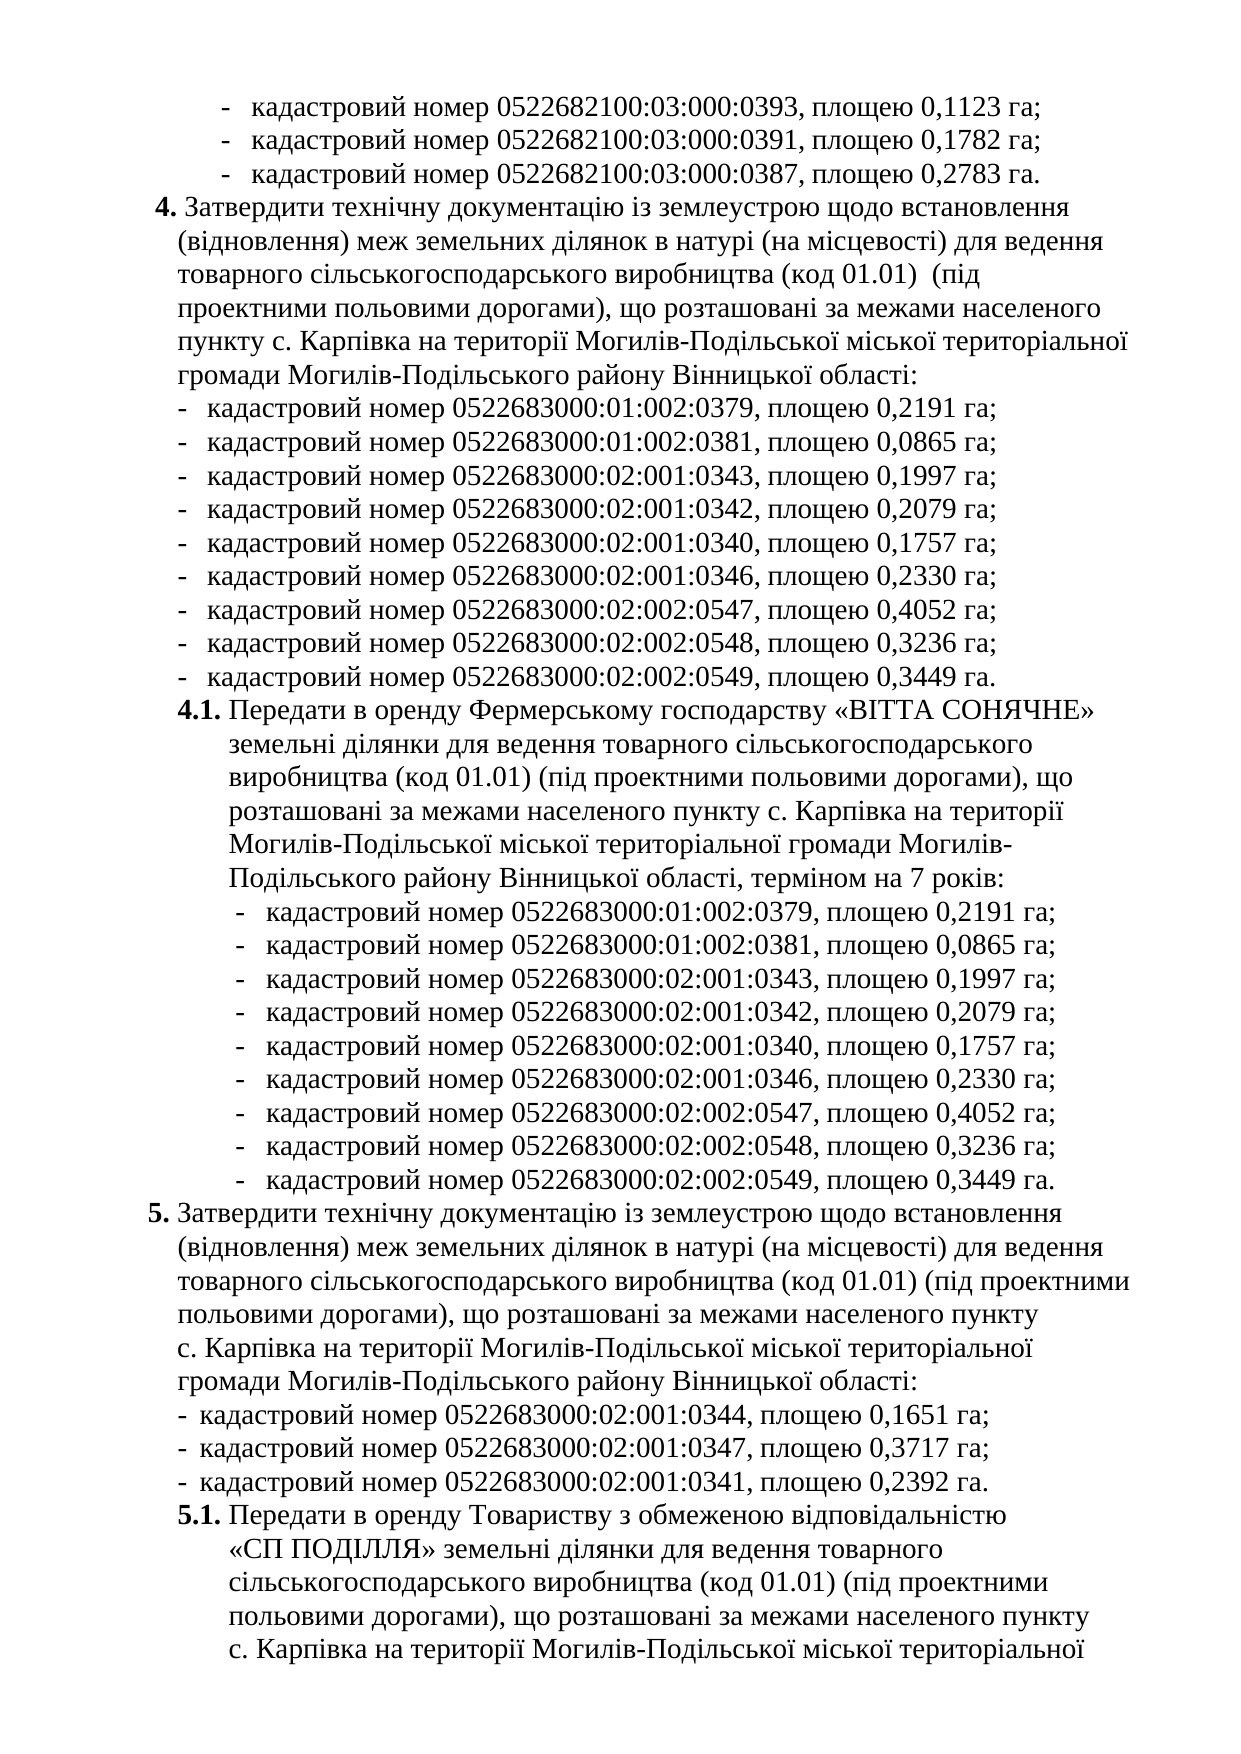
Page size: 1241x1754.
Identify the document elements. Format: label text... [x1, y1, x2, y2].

text с. Карпівка на території Могилів-Подільської міської територіальної [177, 1632, 1137, 1665]
list кадастровий номер 0522683000:02:001:0347, площею 0,3717 га; [177, 1430, 1137, 1464]
text виробництва (код 01.01) (під проектними польовими дорогами), що [177, 759, 1137, 793]
list кадастровий номер 0522683000:02:001:0343, площею 0,1997 га; [235, 961, 1137, 994]
list кадастровий номер 0522683000:02:002:0547, площею 0,4052 га; [177, 592, 1137, 625]
list кадастровий номер 0522682100:03:000:0391, площею 0,1782 га; [221, 122, 1137, 156]
list кадастровий номер 0522683000:01:002:0379, площею 0,2191 га; [177, 391, 1137, 424]
list кадастровий номер 0522683000:02:001:0340, площею 0,1757 га; [177, 525, 1137, 558]
text 5.1. Передати в оренду Товариству з обмеженою відповідальністю [177, 1497, 1137, 1531]
text Могилів-Подільської міської територіальної громади Могилів- [177, 827, 1137, 860]
text 4.1. Передати в оренду Фермерському господарству «ВІТТА СОНЯЧНЕ» [177, 692, 1137, 726]
list кадастровий номер 0522683000:02:001:0346, площею 0,2330 га; [235, 1061, 1137, 1095]
list кадастровий номер 0522683000:02:002:0549, площею 0,3449 га. [177, 659, 1137, 692]
list кадастровий номер 0522683000:02:001:0340, площею 0,1757 га; [235, 1028, 1137, 1061]
list кадастровий номер 0522683000:02:002:0547, площею 0,4052 га; [235, 1095, 1137, 1128]
text Подільського району Вінницької області, терміном на 7 років: [177, 860, 1137, 894]
list кадастровий номер 0522682100:03:000:0387, площею 0,2783 га. [221, 156, 1137, 189]
text «СП ПОДІЛЛЯ» земельні ділянки для ведення товарного [177, 1531, 1137, 1564]
list кадастровий номер 0522683000:02:001:0342, площею 0,2079 га; [235, 994, 1137, 1028]
list кадастровий номер 0522683000:01:002:0381, площею 0,0865 га; [235, 927, 1137, 961]
text с. Карпівка на території Могилів-Подільської міської територіальної громади Могилів-Подільського району Вінницької області: [148, 1330, 1137, 1397]
list кадастровий номер 0522683000:02:001:0344, площею 0,1651 га; [177, 1397, 1137, 1430]
text 5. Затвердити технічну документацію із землеустрою щодо встановлення (відновлення) меж земельних ділянок в натурі (на місцевості) для ведення товарного сільськогосподарського виробництва (код 01.01) (під проектними польовими дорогами), що розташовані за межами населеного пункту [148, 1196, 1137, 1330]
text розташовані за межами населеного пункту с. Карпівка на території [177, 793, 1137, 827]
text 4. Затвердити технічну документацію із землеустрою щодо встановлення (відновлення) меж земельних ділянок в натурі (на місцевості) для ведення товарного сільськогосподарського виробництва (код 01.01) (під проектними польовими дорогами), що розташовані за межами населеного пункту с. Карпівка на території Могилів-Подільської міської територіальної громади Могилів-Подільського району Вінницької області: [148, 189, 1137, 391]
list кадастровий номер 0522683000:02:002:0548, площею 0,3236 га; [177, 625, 1137, 659]
list кадастровий номер 0522683000:02:001:0342, площею 0,2079 га; [177, 491, 1137, 525]
text земельні ділянки для ведення товарного сільськогосподарського [177, 726, 1137, 759]
list кадастровий номер 0522683000:02:001:0343, площею 0,1997 га; [177, 458, 1137, 491]
list кадастровий номер 0522683000:02:002:0548, площею 0,3236 га; [235, 1128, 1137, 1162]
list кадастровий номер 0522683000:01:002:0379, площею 0,2191 га; [235, 894, 1137, 927]
list кадастровий номер 0522683000:01:002:0381, площею 0,0865 га; [177, 424, 1137, 458]
list кадастровий номер 0522683000:02:002:0549, площею 0,3449 га. [235, 1162, 1137, 1196]
text сільськогосподарського виробництва (код 01.01) (під проектними [177, 1564, 1137, 1598]
list кадастровий номер 0522683000:02:001:0341, площею 0,2392 га. [177, 1464, 1137, 1497]
text польовими дорогами), що розташовані за межами населеного пункту [177, 1598, 1137, 1632]
list кадастровий номер 0522682100:03:000:0393, площею 0,1123 га; [221, 89, 1137, 122]
list кадастровий номер 0522683000:02:001:0346, площею 0,2330 га; [177, 558, 1137, 592]
